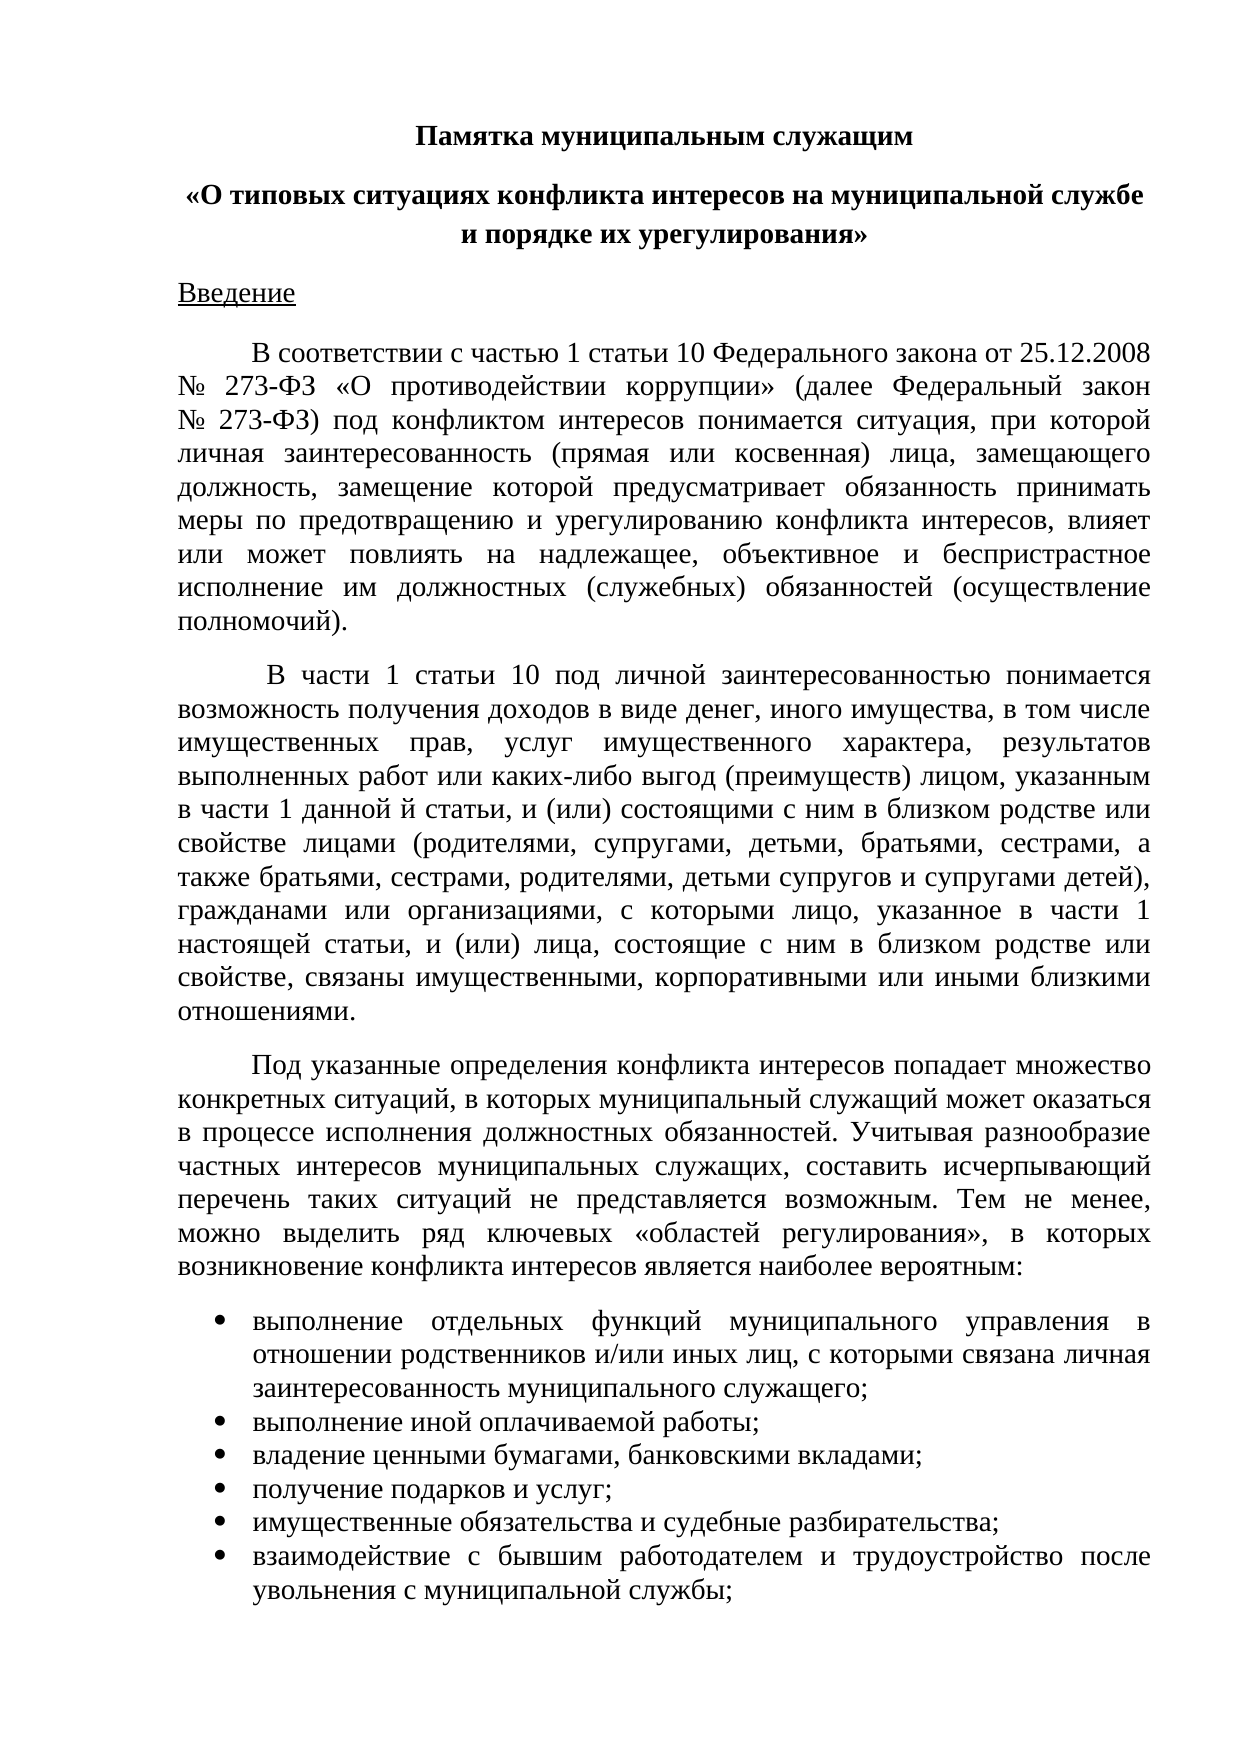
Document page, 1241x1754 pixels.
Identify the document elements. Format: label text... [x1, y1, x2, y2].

text Под указанные определения конфликта интересов попадает множество конкретных ситуаций, в которых муниципальный служащий может оказаться в процессе исполнения должностных обязанностей. Учитывая разнообразие частных интересов муниципальных служащих, составить исчерпывающий перечень таких ситуаций не представляется возможным. Тем не менее, можно выделить ряд ключевых «областей регулирования», в которых возникновение конфликта интересов является наиболее вероятным: [177, 1047, 1152, 1282]
text В части 1 статьи 10 под личной заинтересованностью понимается возможность получения доходов в виде денег, иного имущества, в том числе имущественных прав, услуг имущественного характера, результатов выполненных работ или каких-либо выгод (преимуществ) лицом, указанным в части 1 данной й статьи, и (или) состоящими с ним в близком родстве или свойстве лицами (родителями, супругами, детьми, братьями, сестрами, а также братьями, сестрами, родителями, детьми супругов и супругами детей), гражданами или организациями, с которыми лицо, указанное в части 1 настоящей статьи, и (или) лица, состоящие с ним в близком родстве или свойстве, связаны имущественными, корпоративными или иными близкими отношениями. [177, 657, 1152, 1026]
text Памятка муниципальным служащим [177, 118, 1152, 152]
text Введение [177, 275, 1152, 309]
list выполнение иной оплачиваемой работы; [215, 1404, 1152, 1437]
list владение ценными бумагами, банковскими вкладами; [215, 1437, 1152, 1471]
list получение подарков и услуг; [215, 1471, 1152, 1504]
text «О типовых ситуациях конфликта интересов на муниципальной службе и порядке их урегулирования» [177, 177, 1152, 249]
text В соответствии с частью 1 статьи 10 Федерального закона от 25.12.2008 № 273-ФЗ «О противодействии коррупции» (далее Федеральный закон № 273-ФЗ) под конфликтом интересов понимается ситуация, при которой личная заинтересованность (прямая или косвенная) лица, замещающего должность, замещение которой предусматривает обязанность принимать меры по предотвращению и урегулированию конфликта интересов, влияет или может повлиять на надлежащее, объективное и беспристрастное исполнение им должностных (служебных) обязанностей (осуществление полномочий). [177, 335, 1152, 637]
list взаимодействие с бывшим работодателем и трудоустройство после увольнения с муниципальной службы; [215, 1538, 1152, 1605]
list имущественные обязательства и судебные разбирательства; [215, 1504, 1152, 1538]
list выполнение отдельных функций муниципального управления в отношении родственников и/или иных лиц, с которыми связана личная заинтересованность муниципального служащего; [215, 1303, 1152, 1404]
